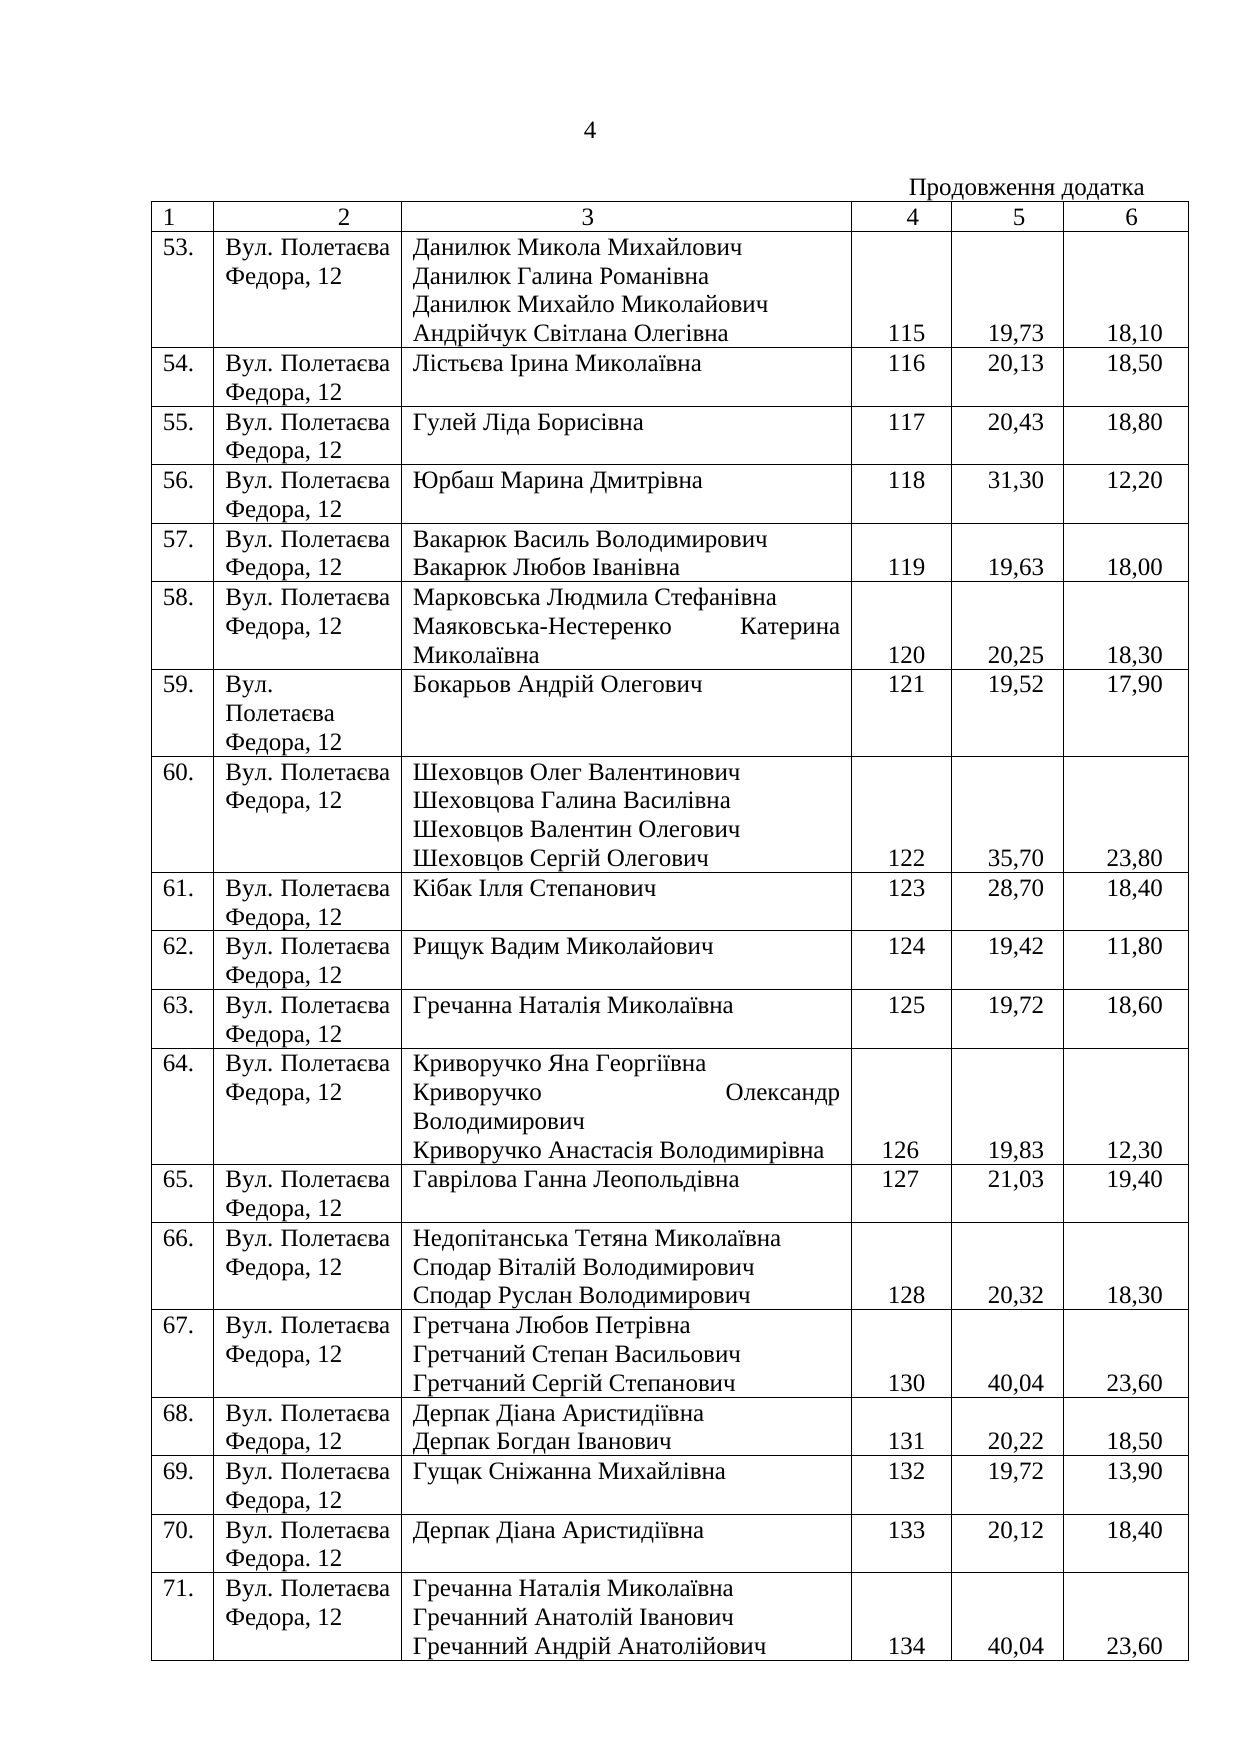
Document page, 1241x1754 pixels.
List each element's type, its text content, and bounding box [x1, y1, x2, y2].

table_cell 17,90 [1064, 670, 1188, 756]
table_cell Вул. Полетаєва Федора, 12 [214, 465, 401, 523]
table_cell Вул. Полетаєва Федора, 12 [214, 931, 401, 989]
table_cell 19,83 [952, 1049, 1063, 1163]
table_cell Гаврілова Ганна Леопольдівна [402, 1165, 851, 1222]
table_cell 35,70 [952, 757, 1063, 872]
table_cell Вул. Полетаєва Федора, 12 [214, 873, 401, 930]
table_cell 20,32 [952, 1223, 1063, 1309]
table_header 2 [214, 202, 401, 231]
table_cell 61. [152, 873, 213, 930]
table_cell 134 [852, 1573, 951, 1659]
table_cell Вул. Полетаєва Федора, 12 [214, 1310, 401, 1397]
table_cell 121 [852, 670, 951, 756]
table_cell Вул. Полетаєва Федора, 12 [214, 407, 401, 464]
table_cell Вул. Полетаєва Федора, 12 [214, 757, 401, 872]
table_cell 119 [852, 524, 951, 581]
table_cell 128 [852, 1223, 951, 1309]
table_cell 20,13 [952, 348, 1063, 406]
table_cell 40,04 [952, 1310, 1063, 1397]
table_cell 19,72 [952, 1456, 1063, 1514]
table_cell 58. [152, 582, 213, 668]
table_header 4 [852, 202, 951, 231]
table_cell 12,20 [1064, 465, 1188, 523]
table_cell 122 [852, 757, 951, 872]
table_cell 18,50 [1064, 1398, 1188, 1455]
table_cell 28,70 [952, 873, 1063, 930]
table_cell Вул. Полетаєва Федора, 12 [214, 524, 401, 581]
table_cell 125 [852, 990, 951, 1047]
table_cell 20,22 [952, 1398, 1063, 1455]
table_cell 21,03 [952, 1165, 1063, 1222]
table_cell 57. [152, 524, 213, 581]
table_cell Вул. Полетаєва Федора, 12 [214, 670, 401, 756]
table_cell 20,12 [952, 1515, 1063, 1572]
table_cell 132 [852, 1456, 951, 1514]
table_cell 115 [852, 232, 951, 347]
table_cell 131 [852, 1398, 951, 1455]
table_cell 70. [152, 1515, 213, 1572]
table_cell 18,30 [1064, 1223, 1188, 1309]
table_cell 120 [852, 582, 951, 668]
table_cell Гретчана Любов Петрівна Гретчаний Степан Васильович Гретчаний Сергій Степанович [402, 1310, 851, 1397]
table_cell 117 [852, 407, 951, 464]
table_cell 18,30 [1064, 582, 1188, 668]
table_cell Гулей Ліда Борисівна [402, 407, 851, 464]
table_cell 53. [152, 232, 213, 347]
table_cell 66. [152, 1223, 213, 1309]
table_cell 20,43 [952, 407, 1063, 464]
table_cell 11,80 [1064, 931, 1188, 989]
table_cell 19,72 [952, 990, 1063, 1047]
table_cell 63. [152, 990, 213, 1047]
table_cell Вул. Полетаєва Федора, 12 [214, 1456, 401, 1514]
table_cell 60. [152, 757, 213, 872]
table_cell Вул. Полетаєва Федора, 12 [214, 1165, 401, 1222]
table_cell 20,25 [952, 582, 1063, 668]
table_cell Шеховцов Олег Валентинович Шеховцова Галина Василівна Шеховцов Валентин Олегович Шеховцов Сергій Олегович [402, 757, 851, 872]
table_cell Гречанна Наталія Миколаївна Гречанний Анатолій Іванович Гречанний Андрій Анатолійович [402, 1573, 851, 1659]
table_cell 67. [152, 1310, 213, 1397]
table_cell 19,52 [952, 670, 1063, 756]
table_cell Вул. Полетаєва Федора, 12 [214, 582, 401, 668]
table_header 5 [952, 202, 1063, 231]
table_cell Вул. Полетаєва Федора, 12 [214, 1223, 401, 1309]
table_cell 130 [852, 1310, 951, 1397]
table_cell 116 [852, 348, 951, 406]
table_cell Вул. Полетаєва Федора, 12 [214, 1573, 401, 1659]
table_cell Марковська Людмила Стефанівна Маяковська-Нестеренко Катерина Миколаївна [402, 582, 851, 668]
table_cell Криворучко Яна Георгіївна Криворучко Олександр Володимирович Криворучко Анастасія Володимирівна [402, 1049, 851, 1163]
table_header 6 [1064, 202, 1188, 231]
table_cell 13,90 [1064, 1456, 1188, 1514]
table_cell 40,04 [952, 1573, 1063, 1659]
table_header 1 [152, 202, 213, 231]
table_cell Вул. Полетаєва Федора, 12 [214, 1398, 401, 1455]
table_cell Вакарюк Василь Володимирович Вакарюк Любов Іванівна [402, 524, 851, 581]
table_cell 23,80 [1064, 757, 1188, 872]
table_cell Вул. Полетаєва Федора, 12 [214, 990, 401, 1047]
table_cell Кібак Ілля Степанович [402, 873, 851, 930]
table_cell Недопітанська Тетяна Миколаївна Сподар Віталій Володимирович Сподар Руслан Володимирович [402, 1223, 851, 1309]
table_cell 19,63 [952, 524, 1063, 581]
table_cell 54. [152, 348, 213, 406]
table_cell 23,60 [1064, 1573, 1188, 1659]
table_cell 123 [852, 873, 951, 930]
table_cell 69. [152, 1456, 213, 1514]
table_cell Рищук Вадим Миколайович [402, 931, 851, 989]
table_cell Юрбаш Марина Дмитрівна [402, 465, 851, 523]
table_cell 18,40 [1064, 873, 1188, 930]
text Продовження додатка [177, 172, 1152, 201]
table_cell Вул. Полетаєва Федора. 12 [214, 1515, 401, 1572]
table_cell 18,60 [1064, 990, 1188, 1047]
table_cell 124 [852, 931, 951, 989]
table_cell Бокарьов Андрій Олегович [402, 670, 851, 756]
text 4 [177, 115, 1152, 144]
table_cell 18,50 [1064, 348, 1188, 406]
table_cell 62. [152, 931, 213, 989]
table_header 3 [402, 202, 851, 231]
table_cell Дерпак Діана Аристидіївна [402, 1515, 851, 1572]
table_cell Вул. Полетаєва Федора, 12 [214, 1049, 401, 1163]
table_cell Гущак Сніжанна Михайлівна [402, 1456, 851, 1514]
table_cell 133 [852, 1515, 951, 1572]
table_cell 68. [152, 1398, 213, 1455]
table_cell 118 [852, 465, 951, 523]
table_cell Лістьєва Ірина Миколаївна [402, 348, 851, 406]
table_cell 59. [152, 670, 213, 756]
table_cell 18,40 [1064, 1515, 1188, 1572]
table_cell Вул. Полетаєва Федора, 12 [214, 348, 401, 406]
table_cell Данилюк Микола Михайлович Данилюк Галина Романівна Данилюк Михайло Миколайович Андрійчук Світлана Олегівна [402, 232, 851, 347]
table_cell 19,73 [952, 232, 1063, 347]
table_cell 127 [852, 1165, 951, 1222]
table_cell 56. [152, 465, 213, 523]
table_cell 18,00 [1064, 524, 1188, 581]
table_cell 65. [152, 1165, 213, 1222]
table_cell Гречанна Наталія Миколаївна [402, 990, 851, 1047]
table_cell 23,60 [1064, 1310, 1188, 1397]
table_cell 71. [152, 1573, 213, 1659]
table_cell 18,10 [1064, 232, 1188, 347]
table_cell 12,30 [1064, 1049, 1188, 1163]
table_cell 31,30 [952, 465, 1063, 523]
table_cell Вул. Полетаєва Федора, 12 [214, 232, 401, 347]
table_cell 126 [852, 1049, 951, 1163]
table_cell 55. [152, 407, 213, 464]
table_cell 19,42 [952, 931, 1063, 989]
table_cell 64. [152, 1049, 213, 1163]
table_cell Дерпак Діана Аристидіївна Дерпак Богдан Іванович [402, 1398, 851, 1455]
table_cell 18,80 [1064, 407, 1188, 464]
table_cell 19,40 [1064, 1165, 1188, 1222]
